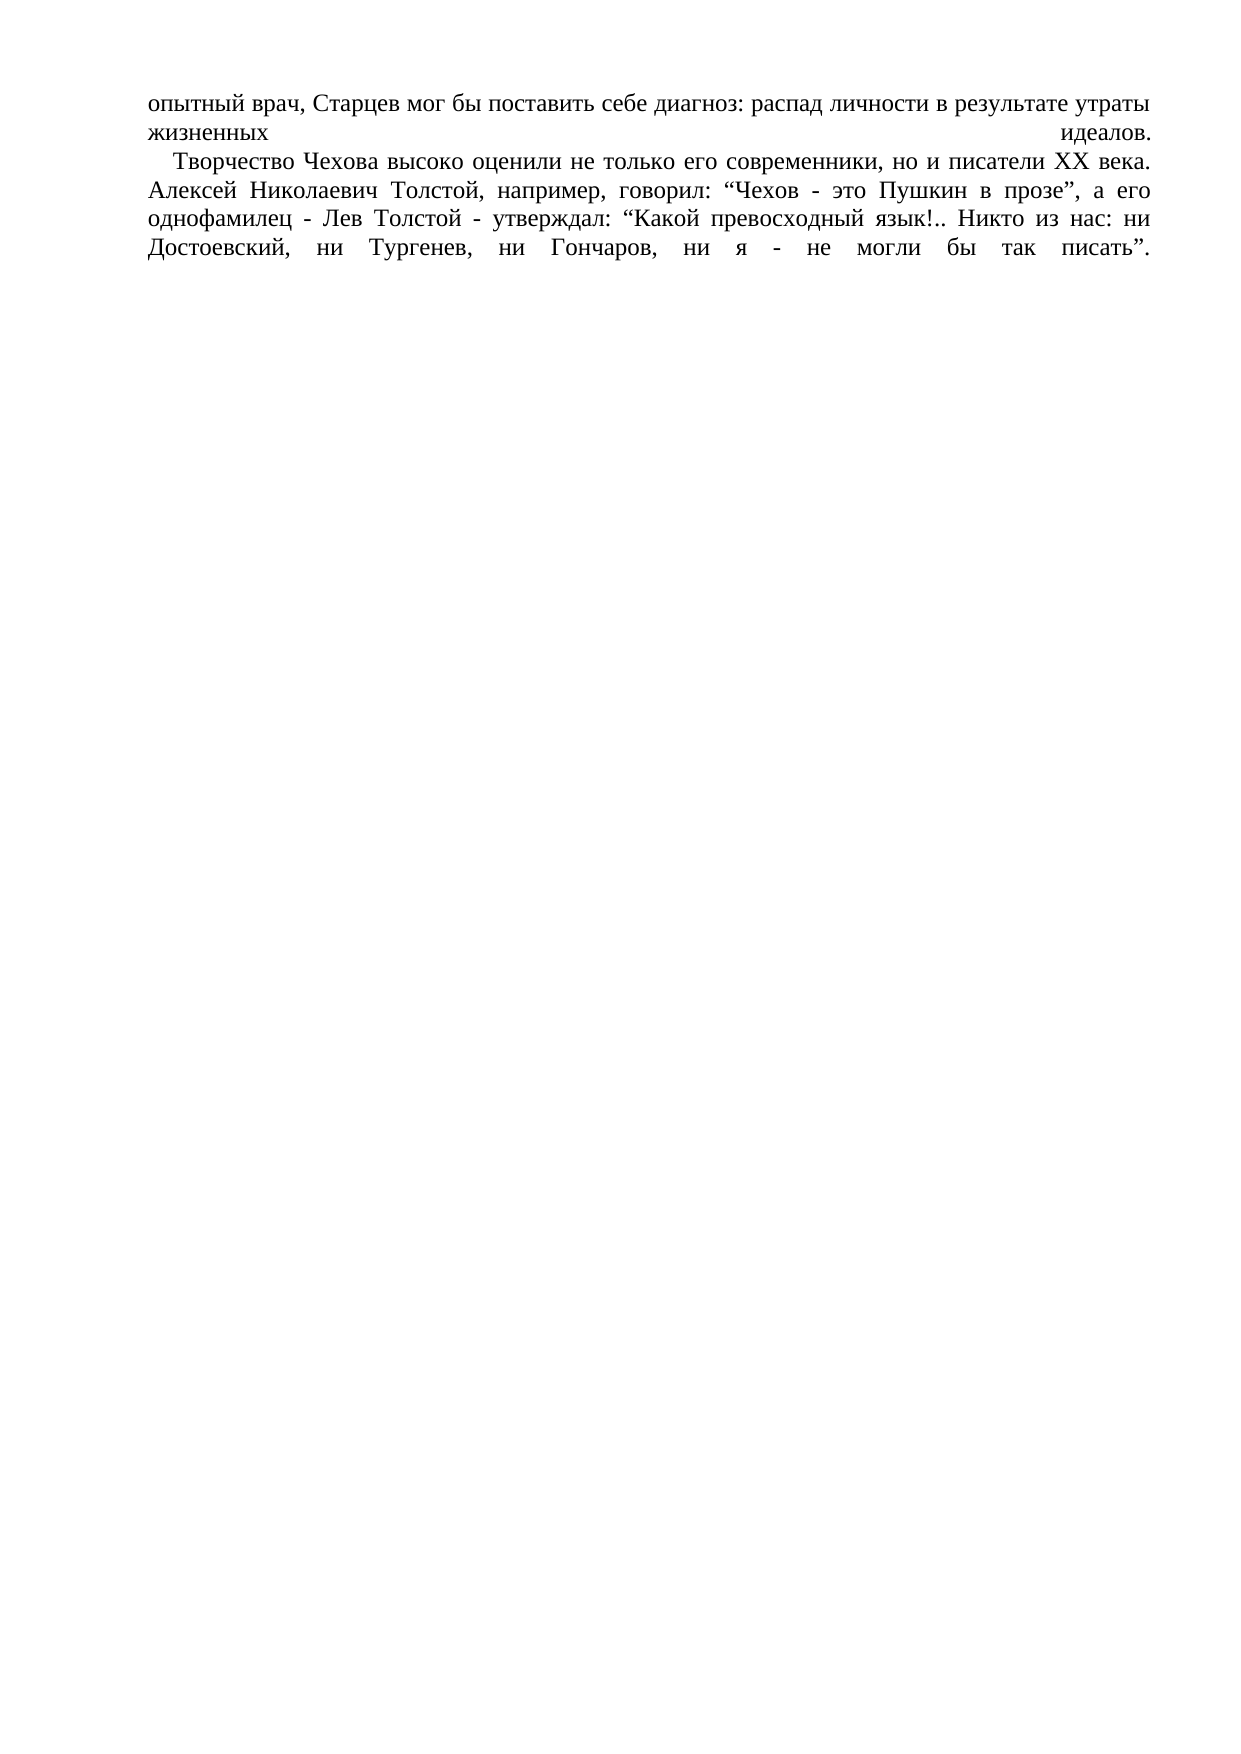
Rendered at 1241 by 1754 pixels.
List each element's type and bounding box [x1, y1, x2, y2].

text [148, 88, 1152, 347]
